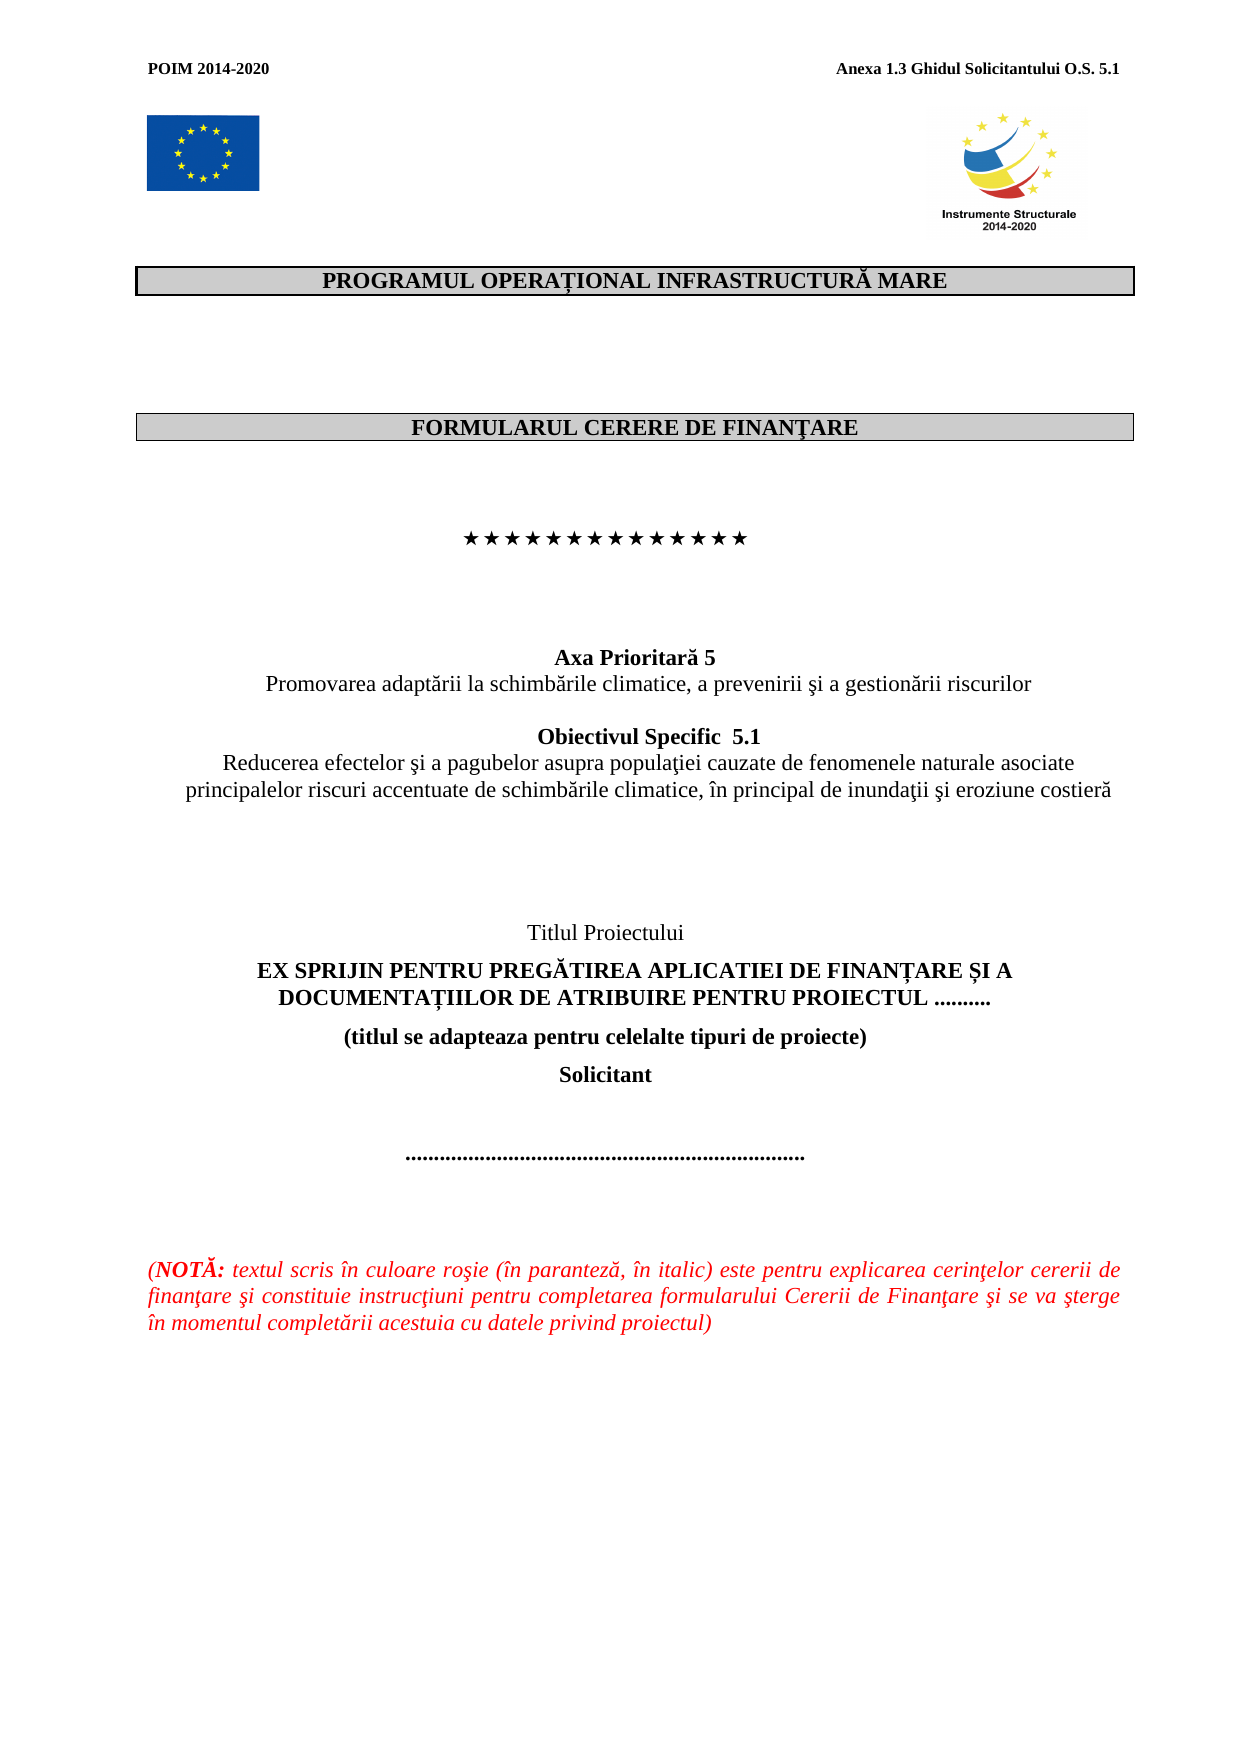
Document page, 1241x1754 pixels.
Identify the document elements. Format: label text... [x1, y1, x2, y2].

text Solicitant [148, 1062, 1063, 1088]
text ...................................................................... [148, 1139, 1063, 1166]
text Titlul Proiectului [148, 919, 1063, 945]
text Obiectivul Specific 5.1 [176, 723, 1122, 749]
text Reducerea efectelor şi a pagubelor asupra populaţiei cauzate de fenomenele naturale asociate principalelor riscuri accentuate de schimbările climatice, în principal de inundaţii şi eroziune costieră [176, 749, 1122, 802]
text EX SPRIJIN pentru PREGĂTIREA aplicatiei de finanȚare ȘI A DOCUMENTAȚIILOR DE ATRIBUIRE PENTRU PROIECTUL .......... [148, 957, 1122, 1010]
text Promovarea adaptării la schimbările climatice, a prevenirii şi a gestionării riscurilor [176, 670, 1122, 697]
text (titlul se adapteaza pentru celelalte tipuri de proiecte) [148, 1023, 1063, 1049]
text (NOTĂ: textul scris în culoare roşie (în paranteză, în italic) este pentru explicarea cerinţelor cererii de finanţare şi constituie instrucţiuni pentru completarea formularului Cererii de Finanţare şi se va şterge în momentul completării acestuia cu datele privind proiectul) [148, 1256, 1122, 1335]
table_header PROGRAMUL OPERAȚIONAL INFRASTRUCTURĂ MARE [138, 268, 1133, 294]
text Axa Prioritară 5 [148, 644, 1122, 670]
table_header FORMULARUL CERERE DE FINANŢARE [137, 414, 1133, 440]
picture [146, 115, 260, 191]
